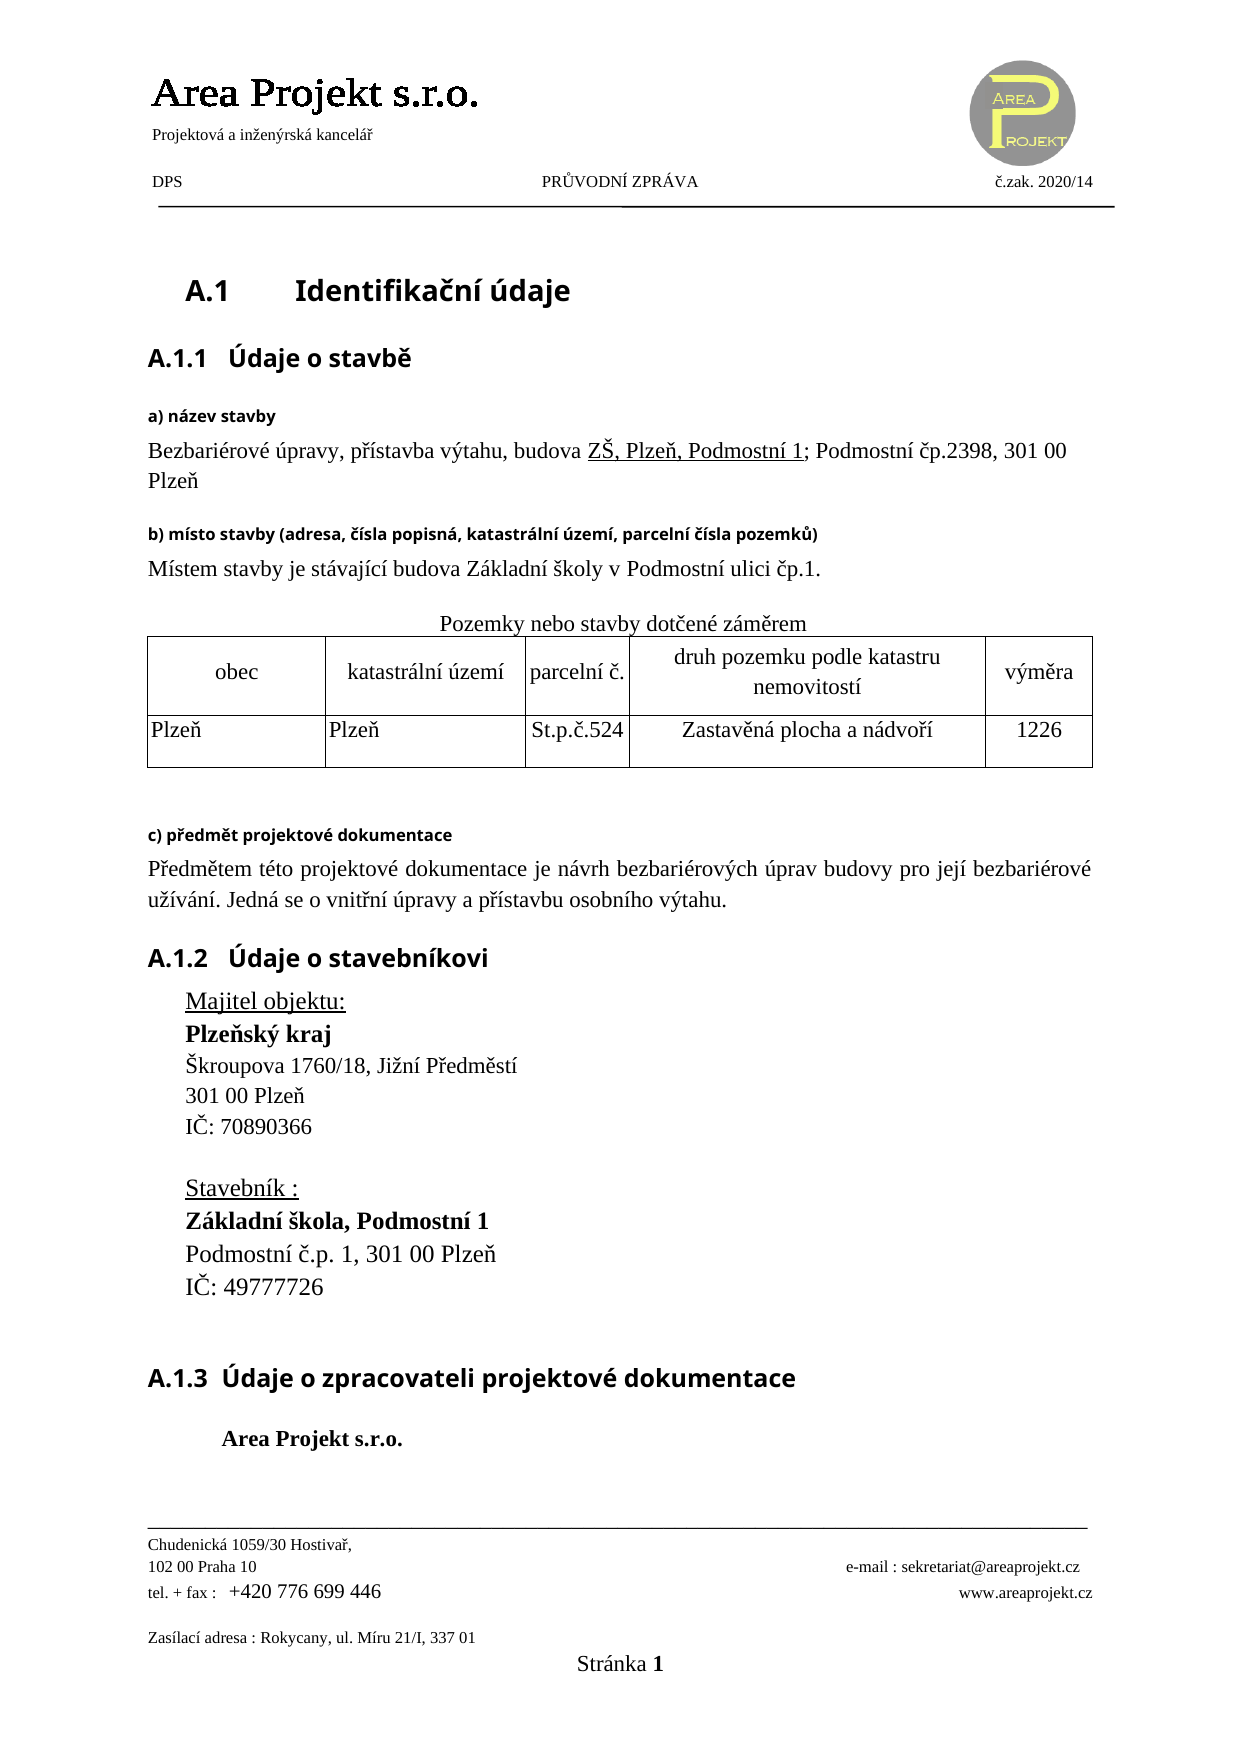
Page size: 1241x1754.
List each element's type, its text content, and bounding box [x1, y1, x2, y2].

table_cell 1226 [986, 716, 1092, 767]
text Bezbariérové úpravy, přístavba výtahu, budova ZŠ, Plzeň, Podmostní 1; Podmostní čp.2398, 301 00 Plzeň [148, 437, 1093, 493]
subtitle a) název stavby [148, 404, 1093, 427]
table_cell St.p.č.524 [526, 716, 629, 767]
table_cell Plzeň [148, 716, 325, 767]
list IČ: 70890366 [185, 1113, 1093, 1139]
table_cell Plzeň [326, 716, 525, 767]
table_header druh pozemku podle katastru nemovitostí [630, 637, 985, 715]
text Předmětem této projektové dokumentace je návrh bezbariérových úprav budovy pro její bezbariérové užívání. Jedná se o vnitřní úpravy a přístavbu osobního výtahu. [148, 856, 1093, 912]
text Místem stavby je stávající budova Základní školy v Podmostní ulici čp.1. [148, 554, 1093, 581]
subtitle Údaje o stavbě [148, 340, 1093, 374]
list IČ: 49777726 [185, 1272, 1093, 1301]
subtitle Údaje o zpracovateli projektové dokumentace [148, 1361, 1093, 1394]
list 301 00 Plzeň [185, 1083, 1093, 1109]
list Stavebník : [185, 1173, 1093, 1202]
table_header obec [148, 637, 325, 715]
table_header výměra [986, 637, 1092, 715]
text Pozemky nebo stavby dotčené záměrem [154, 610, 1093, 636]
subtitle Údaje o stavebníkovi [148, 941, 1093, 975]
list Škroupova 1760/18, Jižní Předměstí [185, 1052, 1093, 1079]
subtitle b) místo stavby (adresa, čísla popisná, katastrální území, parcelní čísla pozemků) [148, 522, 1093, 545]
list Základní škola, Podmostní 1 [185, 1206, 1093, 1235]
text Area Projekt s.r.o. [221, 1425, 1093, 1451]
table_header katastrální území [326, 637, 525, 715]
table_cell Zastavěná plocha a nádvoří [630, 716, 985, 767]
list Majitel objektu: [185, 986, 1093, 1015]
table_header parcelní č. [526, 637, 629, 715]
subtitle c) předmět projektové dokumentace [148, 823, 1093, 846]
picture [953, 55, 1093, 173]
list Plzeňský kraj [185, 1019, 1093, 1048]
subtitle Identifikační údaje [185, 270, 1093, 309]
list Podmostní č.p. 1, 301 00 Plzeň [185, 1239, 1093, 1268]
